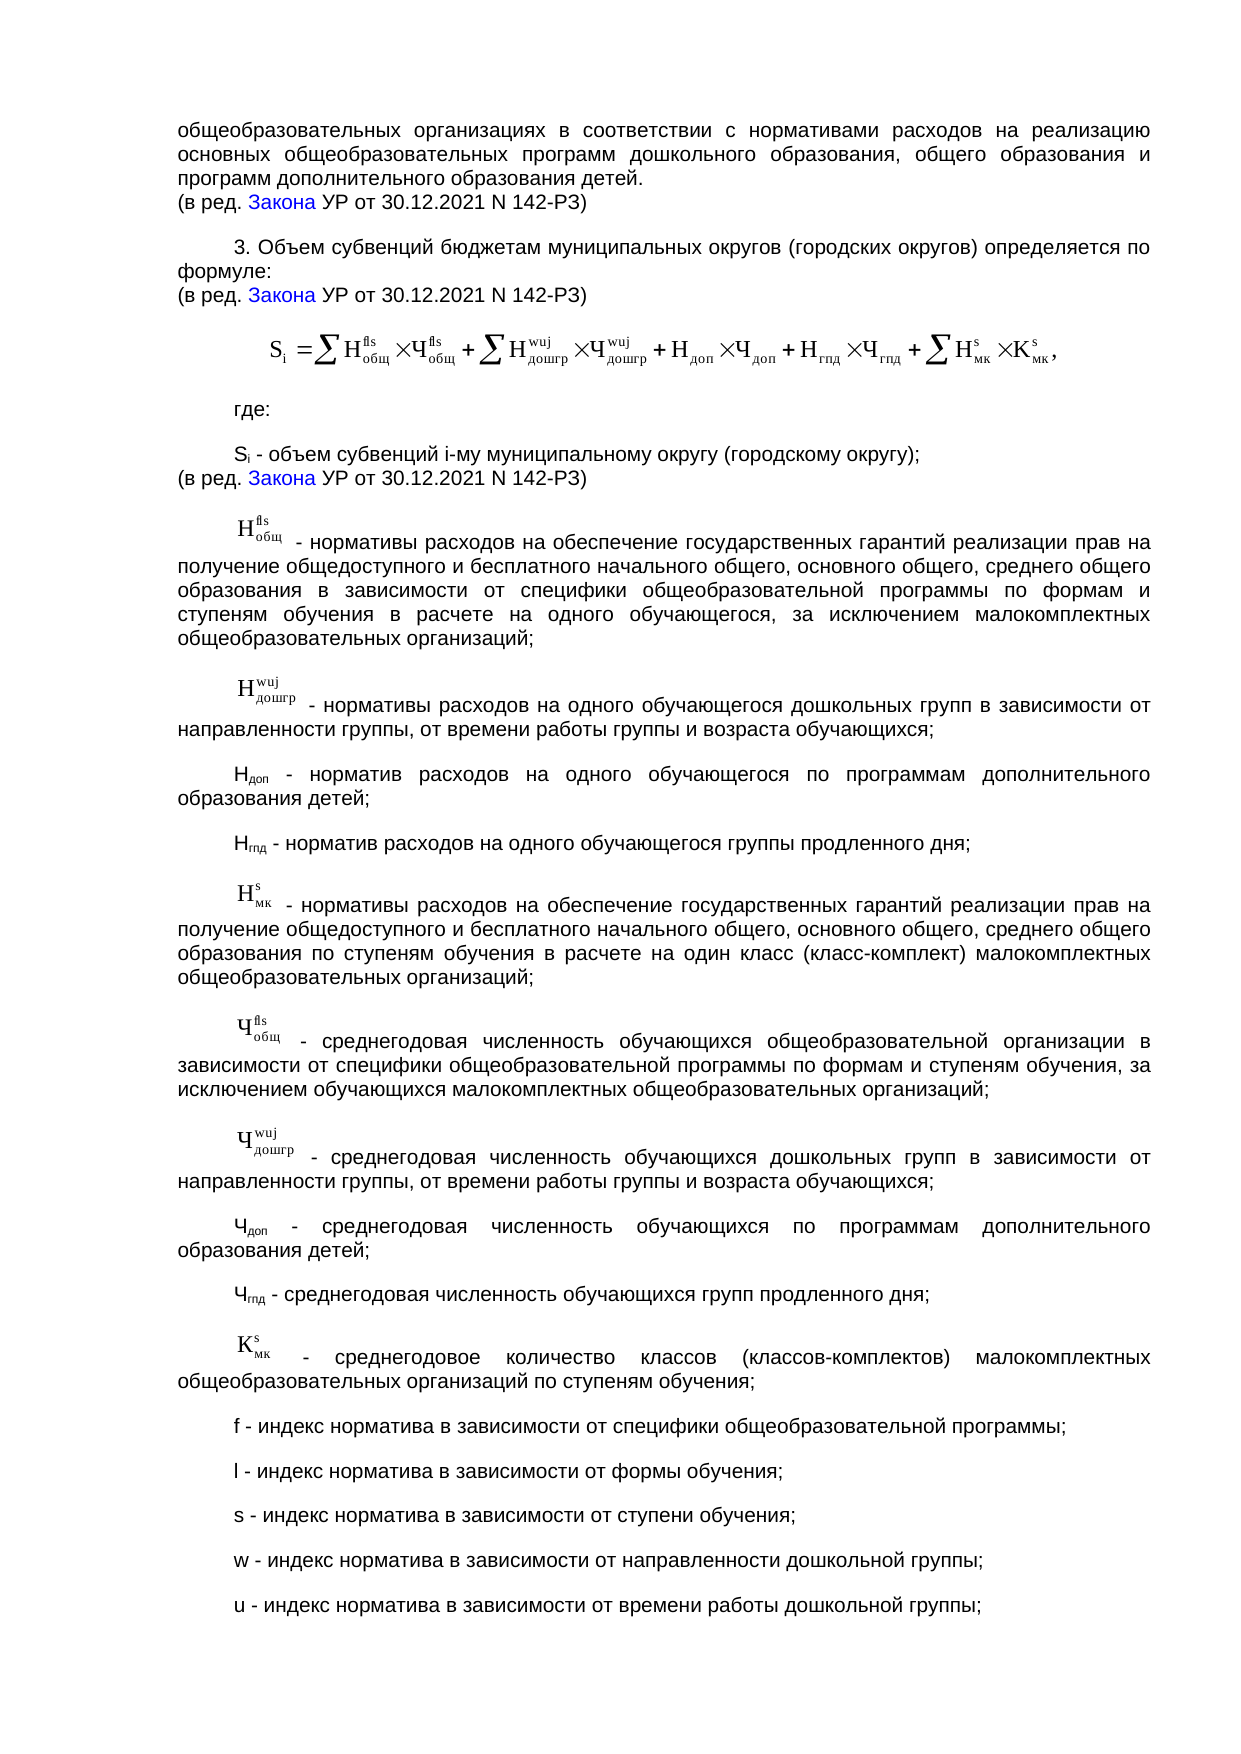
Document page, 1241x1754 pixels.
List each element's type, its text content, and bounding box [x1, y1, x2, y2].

text - нормативы расходов на обеспечение государственных гарантий реализации прав на получение общедоступного и бесплатного начального общего, основного общего, среднего общего образования в зависимости от специфики общеобразовательной программы по формам и ступеням обучения в расчете на одного обучающегося, за исключением малокомплектных общеобразовательных организаций; [177, 510, 1152, 649]
text - нормативы расходов на обеспечение государственных гарантий реализации прав на получение общедоступного и бесплатного начального общего, основного общего, среднего общего образования по ступеням обучения в расчете на один класс (класс-комплект) малокомплектных общеобразовательных организаций; [177, 875, 1152, 989]
text Чгпд - среднегодовая численность обучающихся групп продленного дня; [177, 1282, 1152, 1306]
text Ндоп - норматив расходов на одного обучающегося по программам дополнительного образования детей; [177, 762, 1152, 810]
text - среднегодовое количество классов (классов-комплектов) малокомплектных общеобразовательных организаций по ступеням обучения; [177, 1327, 1152, 1393]
text (в ред. Закона УР от 30.12.2021 N 142-РЗ) [177, 466, 1152, 489]
text где: [177, 397, 1152, 421]
text s - индекс норматива в зависимости от ступени обучения; [177, 1503, 1152, 1527]
text - нормативы расходов на одного обучающегося дошкольных групп в зависимости от направленности группы, от времени работы группы и возраста обучающихся; [177, 670, 1152, 741]
text u - индекс норматива в зависимости от времени работы дошкольной группы; [177, 1593, 1152, 1617]
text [177, 118, 1152, 190]
text - среднегодовая численность обучающихся общеобразовательной организации в зависимости от специфики общеобразовательной программы по формам и ступеням обучения, за исключением обучающихся малокомплектных общеобразовательных организаций; [177, 1010, 1152, 1101]
text f - индекс норматива в зависимости от специфики общеобразовательной программы; [177, 1414, 1152, 1438]
text (в ред. Закона УР от 30.12.2021 N 142-РЗ) [177, 190, 1152, 214]
text l - индекс норматива в зависимости от формы обучения; [177, 1458, 1152, 1482]
text Нгпд - норматив расходов на одного обучающегося группы продленного дня; [177, 831, 1152, 854]
text Si - объем субвенций i-му муниципальному округу (городскому округу); [177, 442, 1152, 466]
text 3. Объем субвенций бюджетам муниципальных округов (городских округов) определяется по формуле: [177, 235, 1152, 283]
text (в ред. Закона УР от 30.12.2021 N 142-РЗ) [177, 283, 1152, 307]
text Чдоп - среднегодовая численность обучающихся по программам дополнительного образования детей; [177, 1213, 1152, 1261]
text - среднегодовая численность обучающихся дошкольных групп в зависимости от направленности группы, от времени работы группы и возраста обучающихся; [177, 1122, 1152, 1193]
text w - индекс норматива в зависимости от направленности дошкольной группы; [177, 1548, 1152, 1572]
